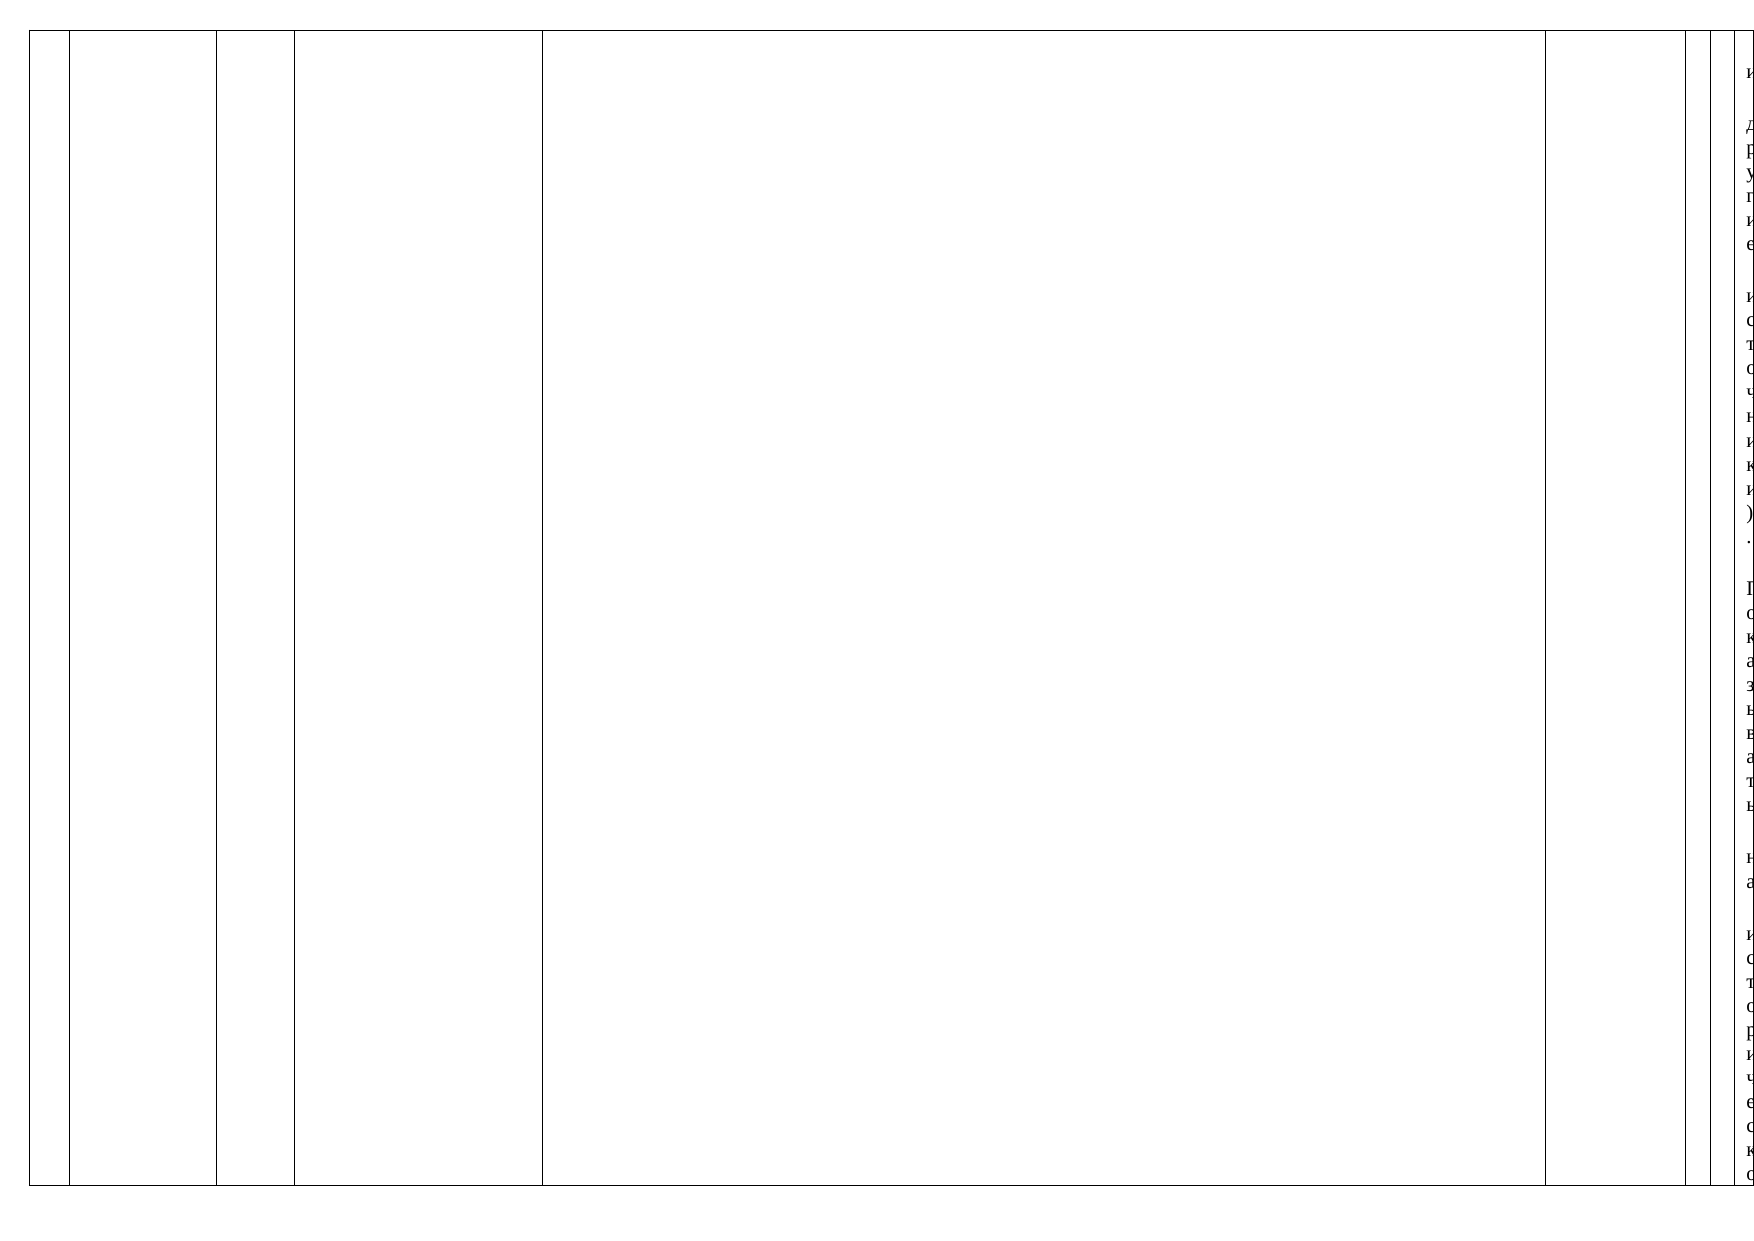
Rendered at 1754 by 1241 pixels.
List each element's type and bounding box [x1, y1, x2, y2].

table_cell [543, 31, 1545, 1185]
table_cell [217, 31, 294, 1185]
table_cell [1546, 31, 1685, 1185]
table_cell [70, 31, 216, 1185]
table_cell [295, 31, 542, 1185]
table_cell [1735, 31, 1753, 1185]
table_cell [1711, 31, 1734, 1185]
table_cell [30, 31, 69, 1185]
table_cell [1686, 31, 1710, 1185]
